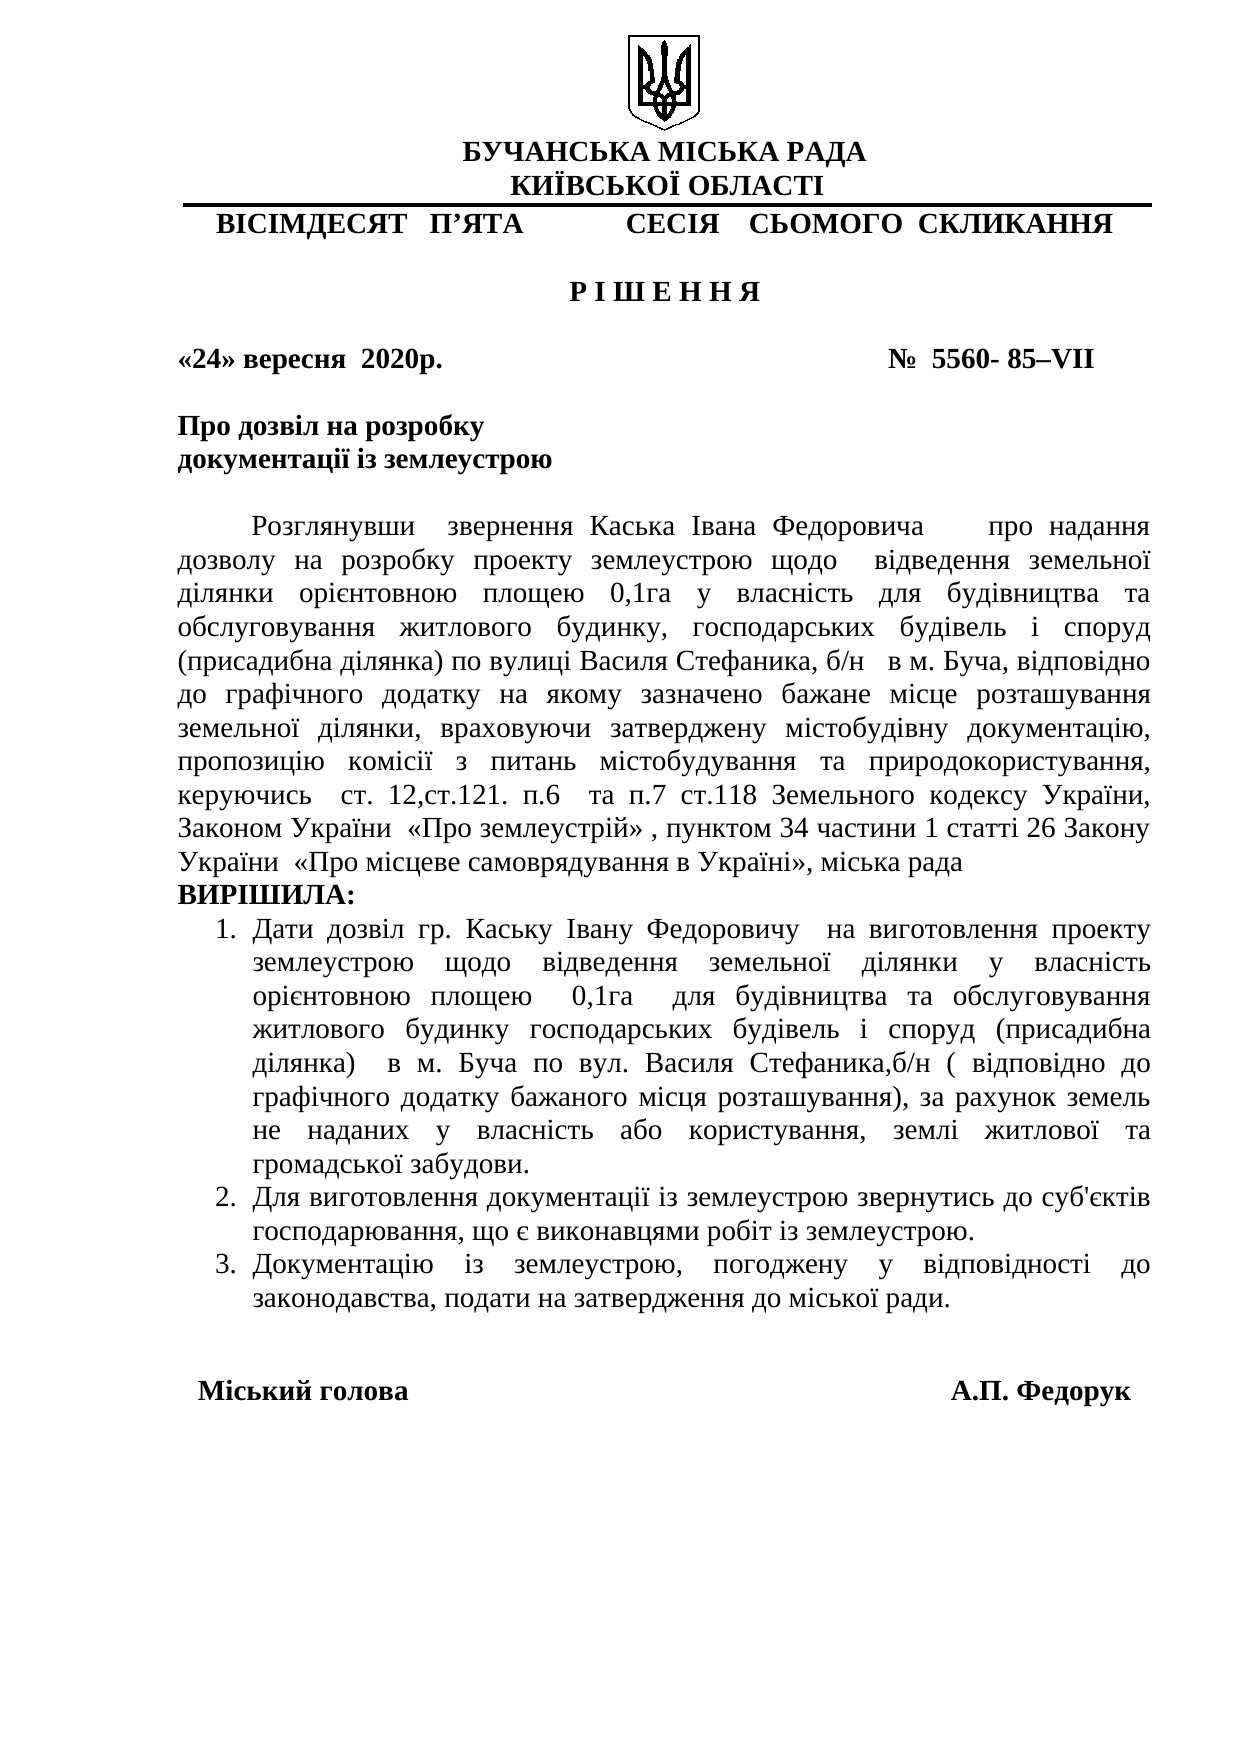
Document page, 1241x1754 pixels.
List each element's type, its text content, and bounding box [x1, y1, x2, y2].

text Розглянувши звернення Каська Івана Федоровича про надання дозволу на розробку проекту землеустрою щодо відведення земельної ділянки орієнтовною площею 0,1га у власність для будівництва та обслуговування житлового будинку, господарських будівель і споруд (присадибна ділянка) по вулиці Василя Стефаника, б/н в м. Буча, відповідно до графічного додатку на якому зазначено бажане місце розташування земельної ділянки, враховуючи затверджену містобудівну документацію, пропозицію комісії з питань містобудування та природокористування, керуючись ст. 12,ст.121. п.6 та п.7 ст.118 Земельного кодексу України, Законом України «Про землеустрій» , пунктом 34 частини 1 статті 26 Закону України «Про місцеве самоврядування в Україні», міська рада [177, 508, 1152, 877]
text Про дозвіл на розробку [177, 408, 1152, 441]
list Для виготовлення документації із землеустрою звернутись до суб'єктів господарювання, що є виконавцями робіт із землеустрою. [215, 1179, 1152, 1246]
text ВІСІМДЕСЯТ П’ЯТА СЕСІЯ СЬОМОГО СКЛИКАННЯ [177, 207, 1152, 240]
text ВИРІШИЛА: [177, 877, 1152, 911]
text БУЧАНСЬКА МІСЬКА РАДА [177, 134, 1152, 168]
text Р І Ш Е Н Н Я [177, 274, 1152, 307]
text документації із землеустрою [177, 441, 1152, 475]
text «24» вересня 2020р. № 5560- 85–VІІ [177, 341, 1152, 374]
list Документацію із землеустрою, погоджену у відповідності до законодавства, подати на затвердження до міської ради. [215, 1246, 1152, 1313]
text КИЇВСЬКОЇ ОБЛАСТІ [183, 168, 1152, 203]
list Дати дозвіл гр. Каську Івану Федоровичу на виготовлення проекту землеустрою щодо відведення земельної ділянки у власність орієнтовною площею 0,1га для будівництва та обслуговування житлового будинку господарських будівель і споруд (присадибна ділянка) в м. Буча по вул. Василя Стефаника,б/н ( відповідно до графічного додатку бажаного місця розташування), за рахунок земель не наданих у власність або користування, землі житлової та громадської забудови. [215, 911, 1152, 1179]
text Міський голова А.П. Федорук [177, 1373, 1152, 1406]
